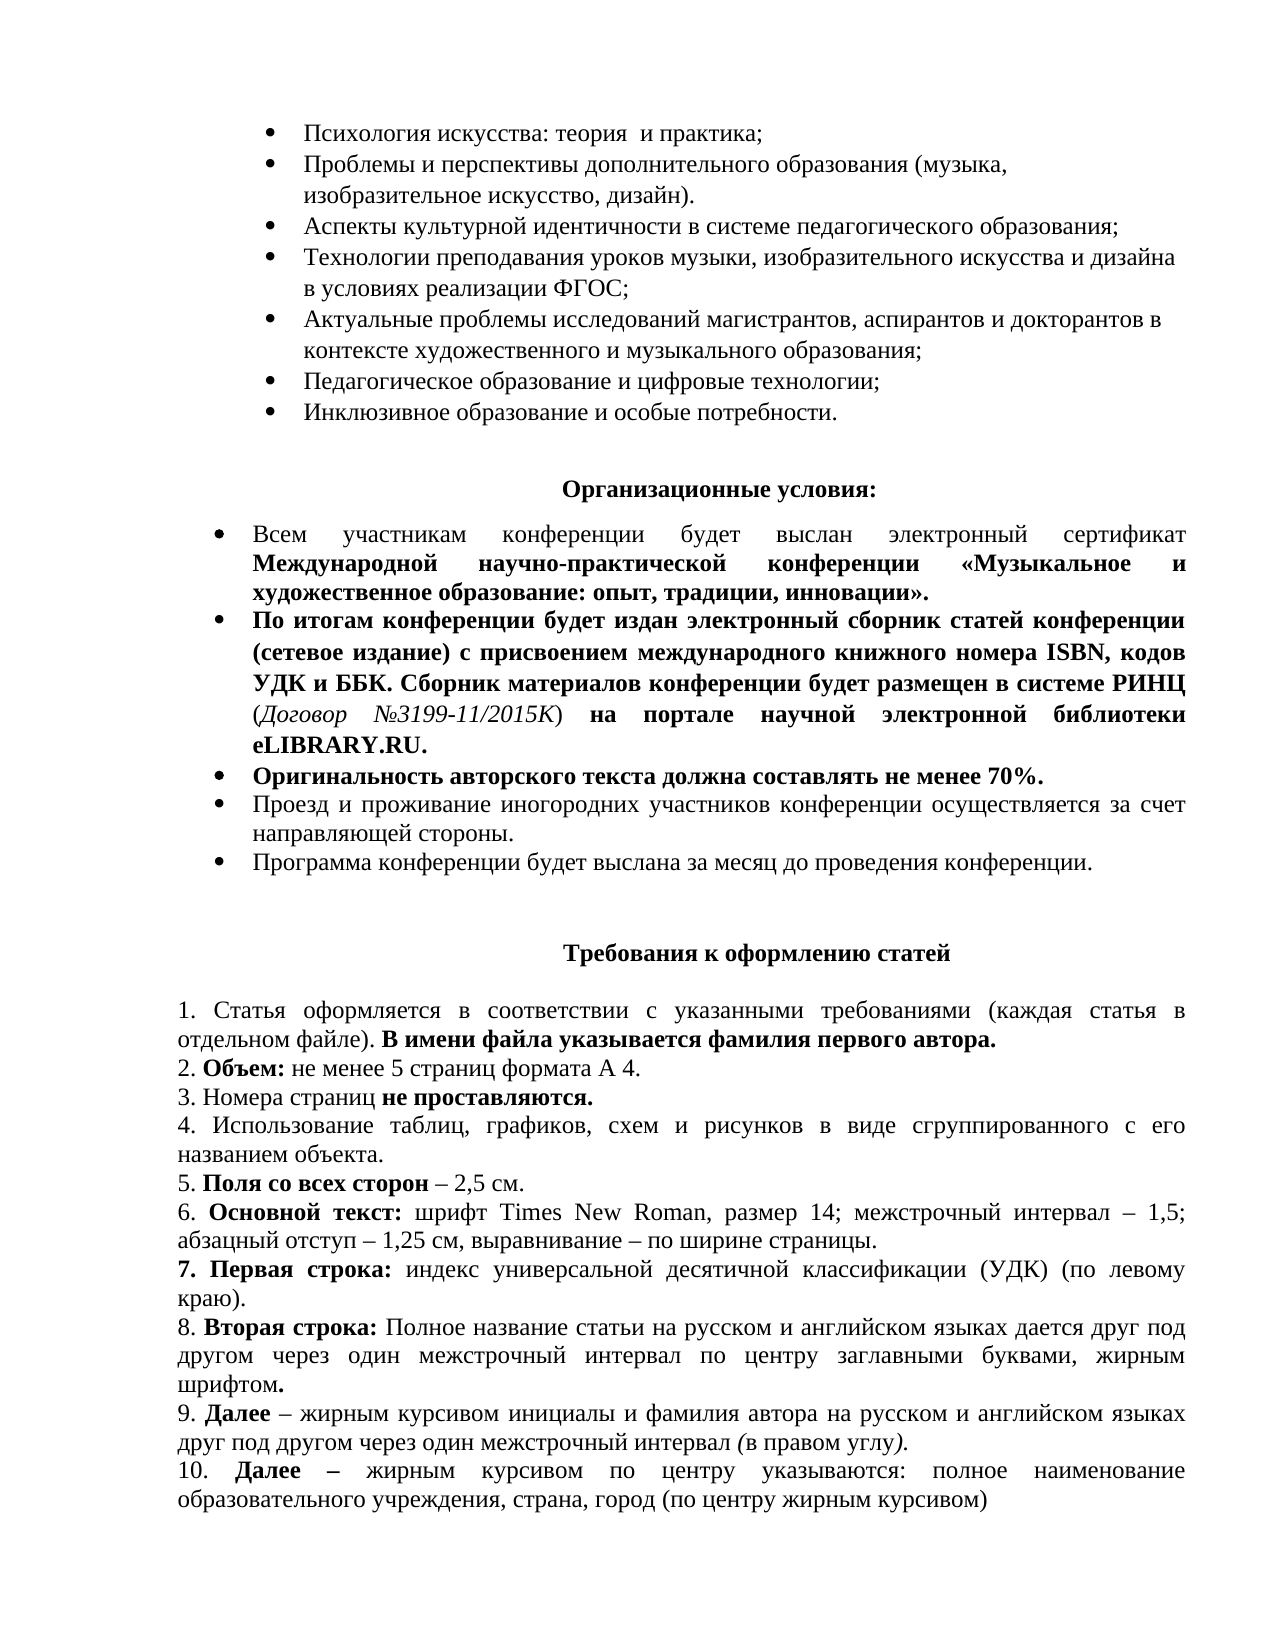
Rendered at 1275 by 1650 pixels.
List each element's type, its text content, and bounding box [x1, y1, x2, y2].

list Педагогическое образование и цифровые технологии; [266, 366, 1186, 395]
list Актуальные проблемы исследований магистрантов, аспирантов и докторантов в контексте художественного и музыкального образования; [266, 304, 1186, 364]
text 2. Объем: не менее 5 страниц формата А 4. [177, 1053, 1186, 1082]
text 7. Первая строка: индекс универсальной десятичной классификации (УДК) (по левому краю). [177, 1254, 1186, 1312]
list Проблемы и перспективы дополнительного образования (музыка, изобразительное искусство, дизайн). [266, 149, 1186, 209]
list Всем участникам конференции будет выслан электронный сертификат Международной научно-практической конференции «Музыкальное и художественное образование: опыт, традиции, инновации». [215, 519, 1186, 606]
text 1. Статья оформляется в соответствии с указанными требованиями (каждая статья в отдельном файле). В имени файла указывается фамилия первого автора. [177, 995, 1186, 1053]
text Требования к оформлению статей [177, 938, 1186, 967]
list Аспекты культурной идентичности в системе педагогического образования; [266, 211, 1186, 240]
text 3. Номера страниц не проставляются. [177, 1082, 1186, 1110]
text 4. Использование таблиц, графиков, схем и рисунков в виде сгруппированного с его названием объекта. [177, 1110, 1186, 1168]
list Оригинальность авторского текста должна составлять не менее 70%. [215, 761, 1186, 789]
text 8. Вторая строка: Полное название статьи на русском и английском языках дается друг под другом через один межстрочный интервал по центру заглавными буквами, жирным шрифтом. [177, 1312, 1186, 1398]
list Программа конференции будет выслана за месяц до проведения конференции. [215, 847, 1186, 876]
text Организационные условия: [177, 474, 1186, 503]
list По итогам конференции будет издан электронный сборник статей конференции (сетевое издание) с присвоением международного книжного номера ISBN, кодов УДК и ББК. Сборник материалов конференции будет размещен в системе РИНЦ (Договор №3199-11/2015K) на портале научной электронной библиотеки eLIBRARY.RU. [215, 606, 1186, 758]
text 5. Поля со всех сторон – 2,5 см. [177, 1168, 1186, 1197]
list Психология искусства: теория и практика; [266, 118, 1186, 147]
text 10. Далее – жирным курсивом по центру указываются: полное наименование образовательного учреждения, страна, город (по центру жирным курсивом) [177, 1455, 1186, 1513]
list Технологии преподавания уроков музыки, изобразительного искусства и дизайна в условиях реализации ФГОС; [266, 242, 1186, 302]
list Проезд и проживание иногородних участников конференции осуществляется за счет направляющей стороны. [215, 789, 1186, 847]
text 9. Далее – жирным курсивом инициалы и фамилия автора на русском и английском языках друг под другом через один межстрочный интервал (в правом углу). [177, 1398, 1186, 1455]
list Инклюзивное образование и особые потребности. [266, 397, 1186, 426]
text 6. Основной текст: шрифт Times New Roman, размер 14; межстрочный интервал – 1,5; абзацный отступ – 1,25 см, выравнивание – по ширине страницы. [177, 1197, 1186, 1254]
